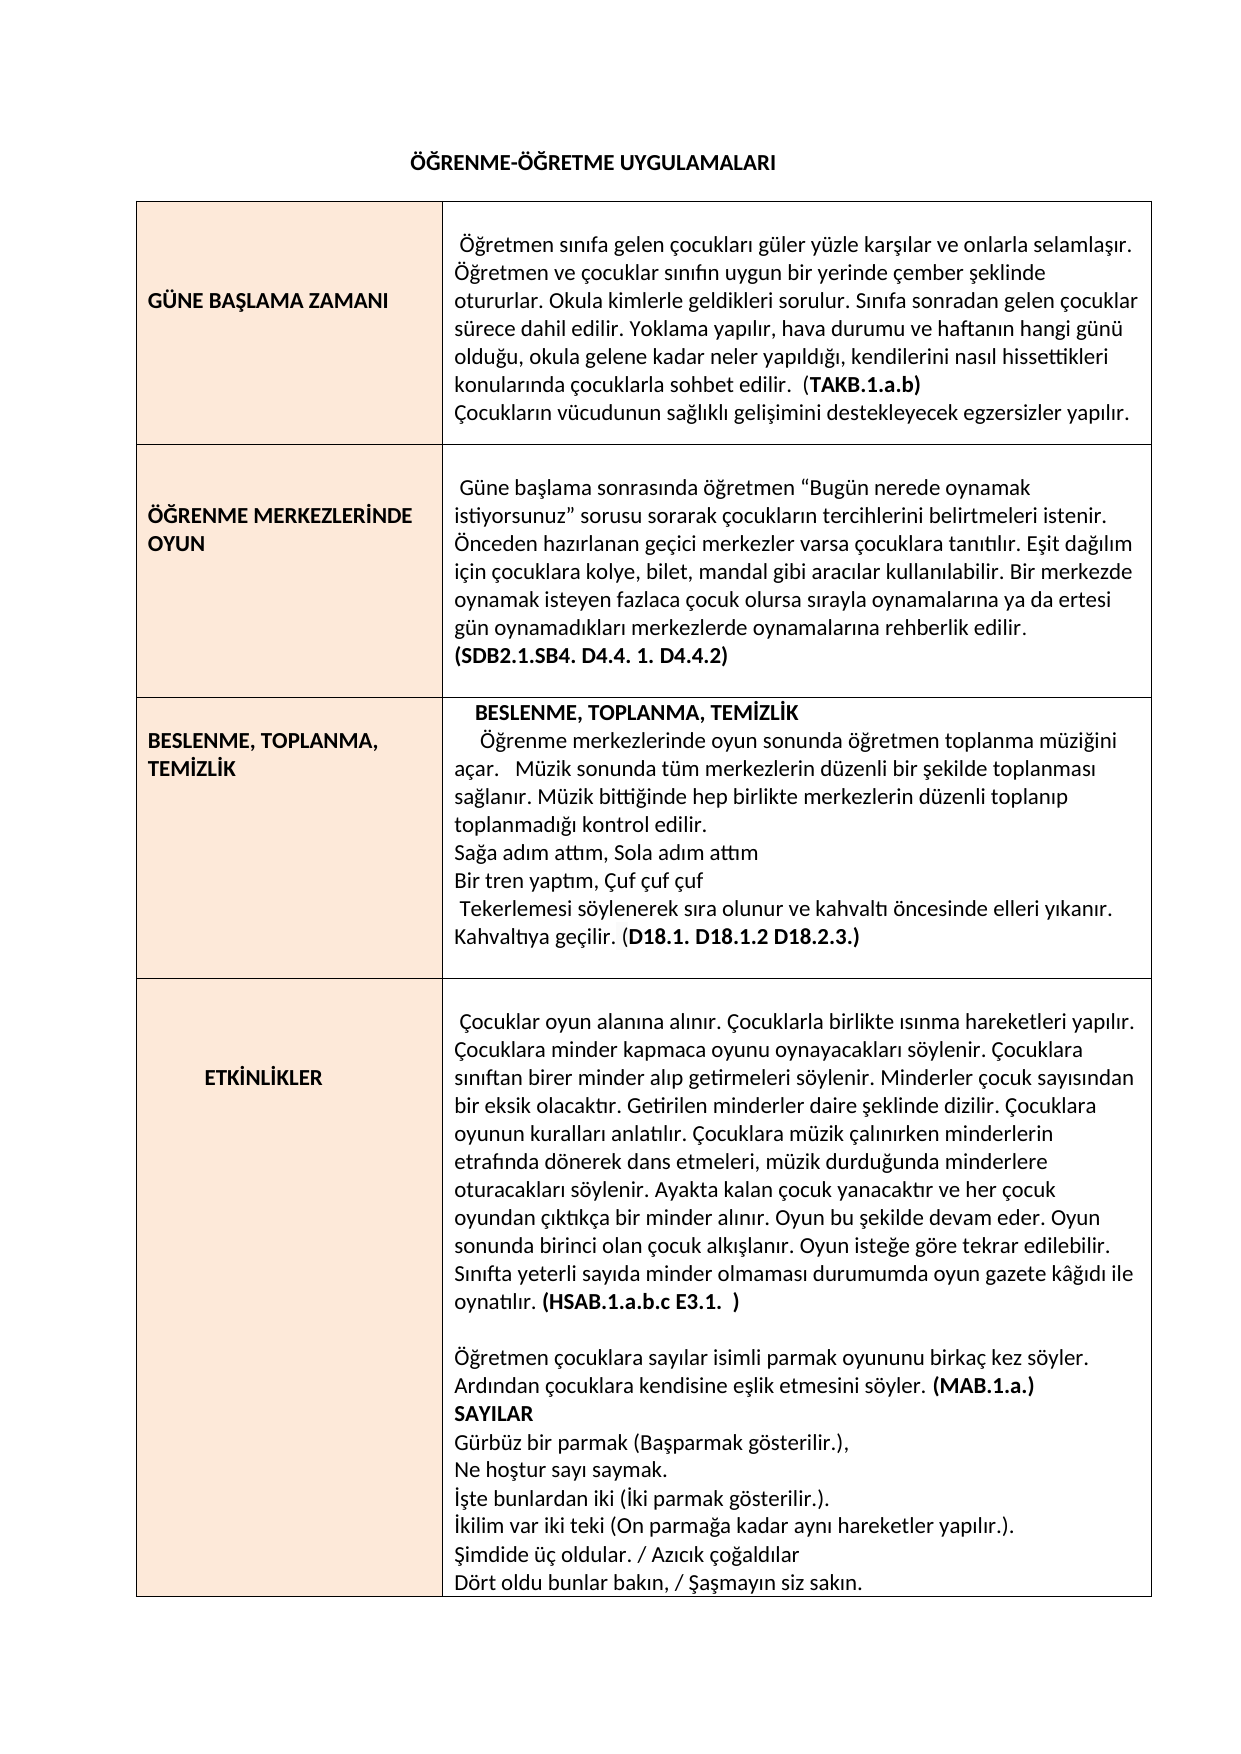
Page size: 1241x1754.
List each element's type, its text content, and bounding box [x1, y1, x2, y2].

table_header Öğretmen sınıfa gelen çocukları güler yüzle karşılar ve onlarla selamlaşır. Öğretmen ve çocuklar sınıfın uygun bir yerinde çember şeklinde otururlar. Okula kimlerle geldikleri sorulur. Sınıfa sonradan gelen çocuklar sürece dahil edilir. Yoklama yapılır, hava durumu ve haftanın hangi günü olduğu, okula gelene kadar neler yapıldığı, kendilerini nasıl hissettikleri konularında çocuklarla sohbet edilir. (TAKB.1.a.b) Çocukların vücudunun sağlıklı gelişimini destekleyecek egzersizler yapılır. [443, 202, 1151, 444]
table_cell BESLENME, TOPLANMA, TEMİZLİK Öğrenme merkezlerinde oyun sonunda öğretmen toplanma müziğini açar. Müzik sonunda tüm merkezlerin düzenli bir şekilde toplanması sağlanır. Müzik bittiğinde hep birlikte merkezlerin düzenli toplanıp toplanmadığı kontrol edilir. Sağa adım attım, Sola adım attım Bir tren yaptım, Çuf çuf çuf Tekerlemesi söylenerek sıra olunur ve kahvaltı öncesinde elleri yıkanır. Kahvaltıya geçilir. (D18.1. D18.1.2 D18.2.3.) [443, 698, 1151, 978]
table_cell Güne başlama sonrasında öğretmen “Bugün nerede oynamak istiyorsunuz” sorusu sorarak çocukların tercihlerini belirtmeleri istenir. Önceden hazırlanan geçici merkezler varsa çocuklara tanıtılır. Eşit dağılım için çocuklara kolye, bilet, mandal gibi aracılar kullanılabilir. Bir merkezde oynamak isteyen fazlaca çocuk olursa sırayla oynamalarına ya da ertesi gün oynamadıkları merkezlerde oynamalarına rehberlik edilir. (SDB2.1.SB4. D4.4. 1. D4.4.2) [443, 445, 1151, 697]
table_header GÜNE BAŞLAMA ZAMANI [137, 202, 442, 444]
text ÖĞRENME-ÖĞRETME UYGULAMALARI [148, 148, 1093, 176]
table_cell ETKİNLİKLER [137, 979, 442, 1596]
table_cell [443, 979, 1151, 1596]
table_cell BESLENME, TOPLANMA, TEMİZLİK [137, 698, 442, 978]
table_cell ÖĞRENME MERKEZLERİNDE OYUN [137, 445, 442, 697]
